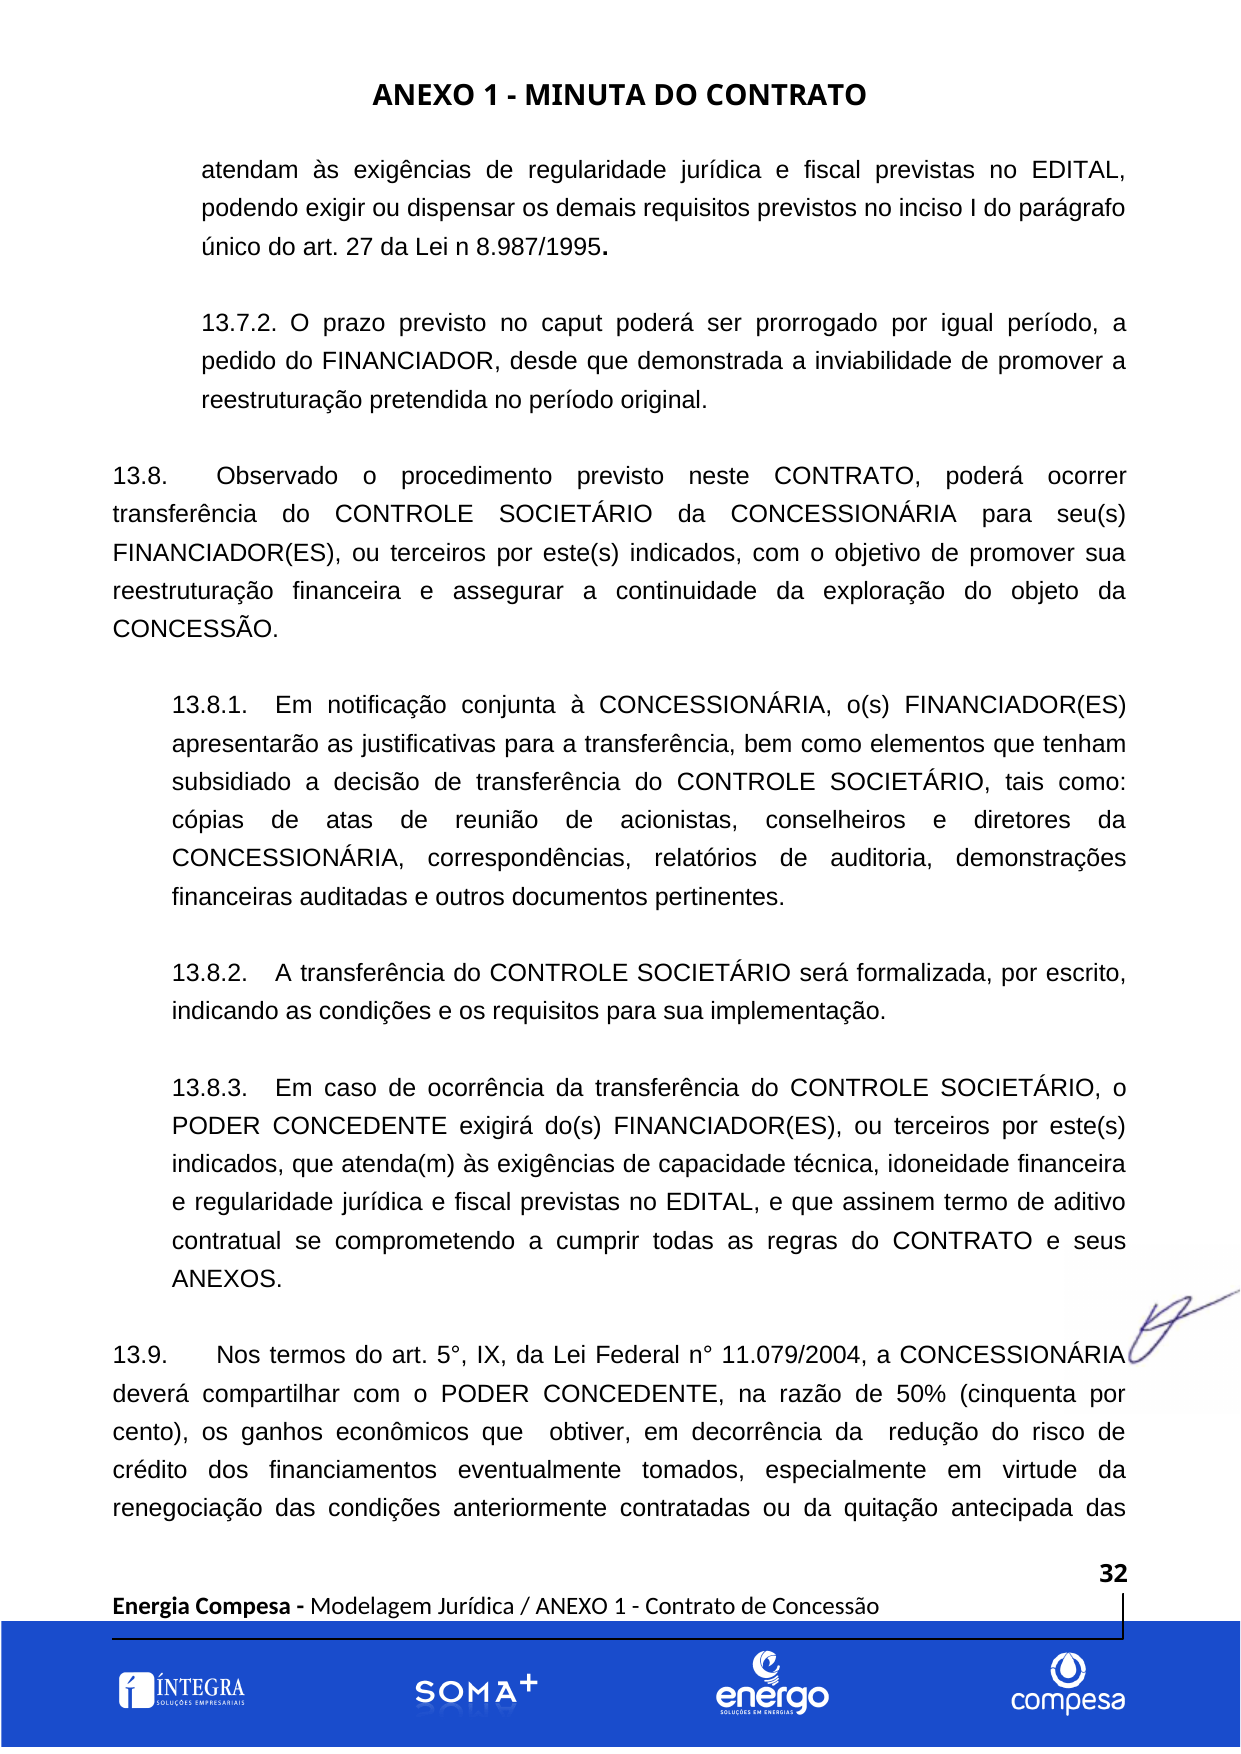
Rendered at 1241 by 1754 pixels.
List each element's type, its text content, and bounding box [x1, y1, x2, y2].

list Em notificação conjunta à CONCESSIONÁRIA, o(s) FINANCIADOR(ES) apresentarão as justificativas para a transferência, bem como elementos que tenham subsidiado a decisão de transferência do CONTROLE SOCIETÁRIO, tais como: cópias de atas de reunião de acionistas, conselheiros e diretores da CONCESSIONÁRIA, correspondências, relatórios de auditoria, demonstrações financeiras auditadas e outros documentos pertinentes. [172, 690, 1128, 910]
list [112, 1340, 1128, 1522]
picture [1065, 1245, 1241, 1413]
list Observado o procedimento previsto neste CONTRATO, poderá ocorrer transferência do CONTROLE SOCIETÁRIO da CONCESSIONÁRIA para seu(s) FINANCIADOR(ES), ou terceiros por este(s) indicados, com o objetivo de promover sua reestruturação financeira e assegurar a continuidade da exploração do objeto da CONCESSÃO. [112, 461, 1128, 643]
picture [1, 1621, 1241, 1747]
list O prazo previsto no caput poderá ser prorrogado por igual período, a pedido do FINANCIADOR, desde que demonstrada a inviabilidade de promover a reestruturação pretendida no período original. [201, 308, 1128, 413]
list A transferência do CONTROLE SOCIETÁRIO será formalizada, por escrito, indicando as condições e os requisitos para sua implementação. [172, 958, 1128, 1025]
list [201, 155, 1128, 260]
list Em caso de ocorrência da transferência do CONTROLE SOCIETÁRIO, o PODER CONCEDENTE exigirá do(s) FINANCIADOR(ES), ou terceiros por este(s) indicados, que atenda(m) às exigências de capacidade técnica, idoneidade financeira e regularidade jurídica e fiscal previstas no EDITAL, e que assinem termo de aditivo contratual se comprometendo a cumprir todas as regras do CONTRATO e seus ANEXOS. [172, 1073, 1128, 1293]
